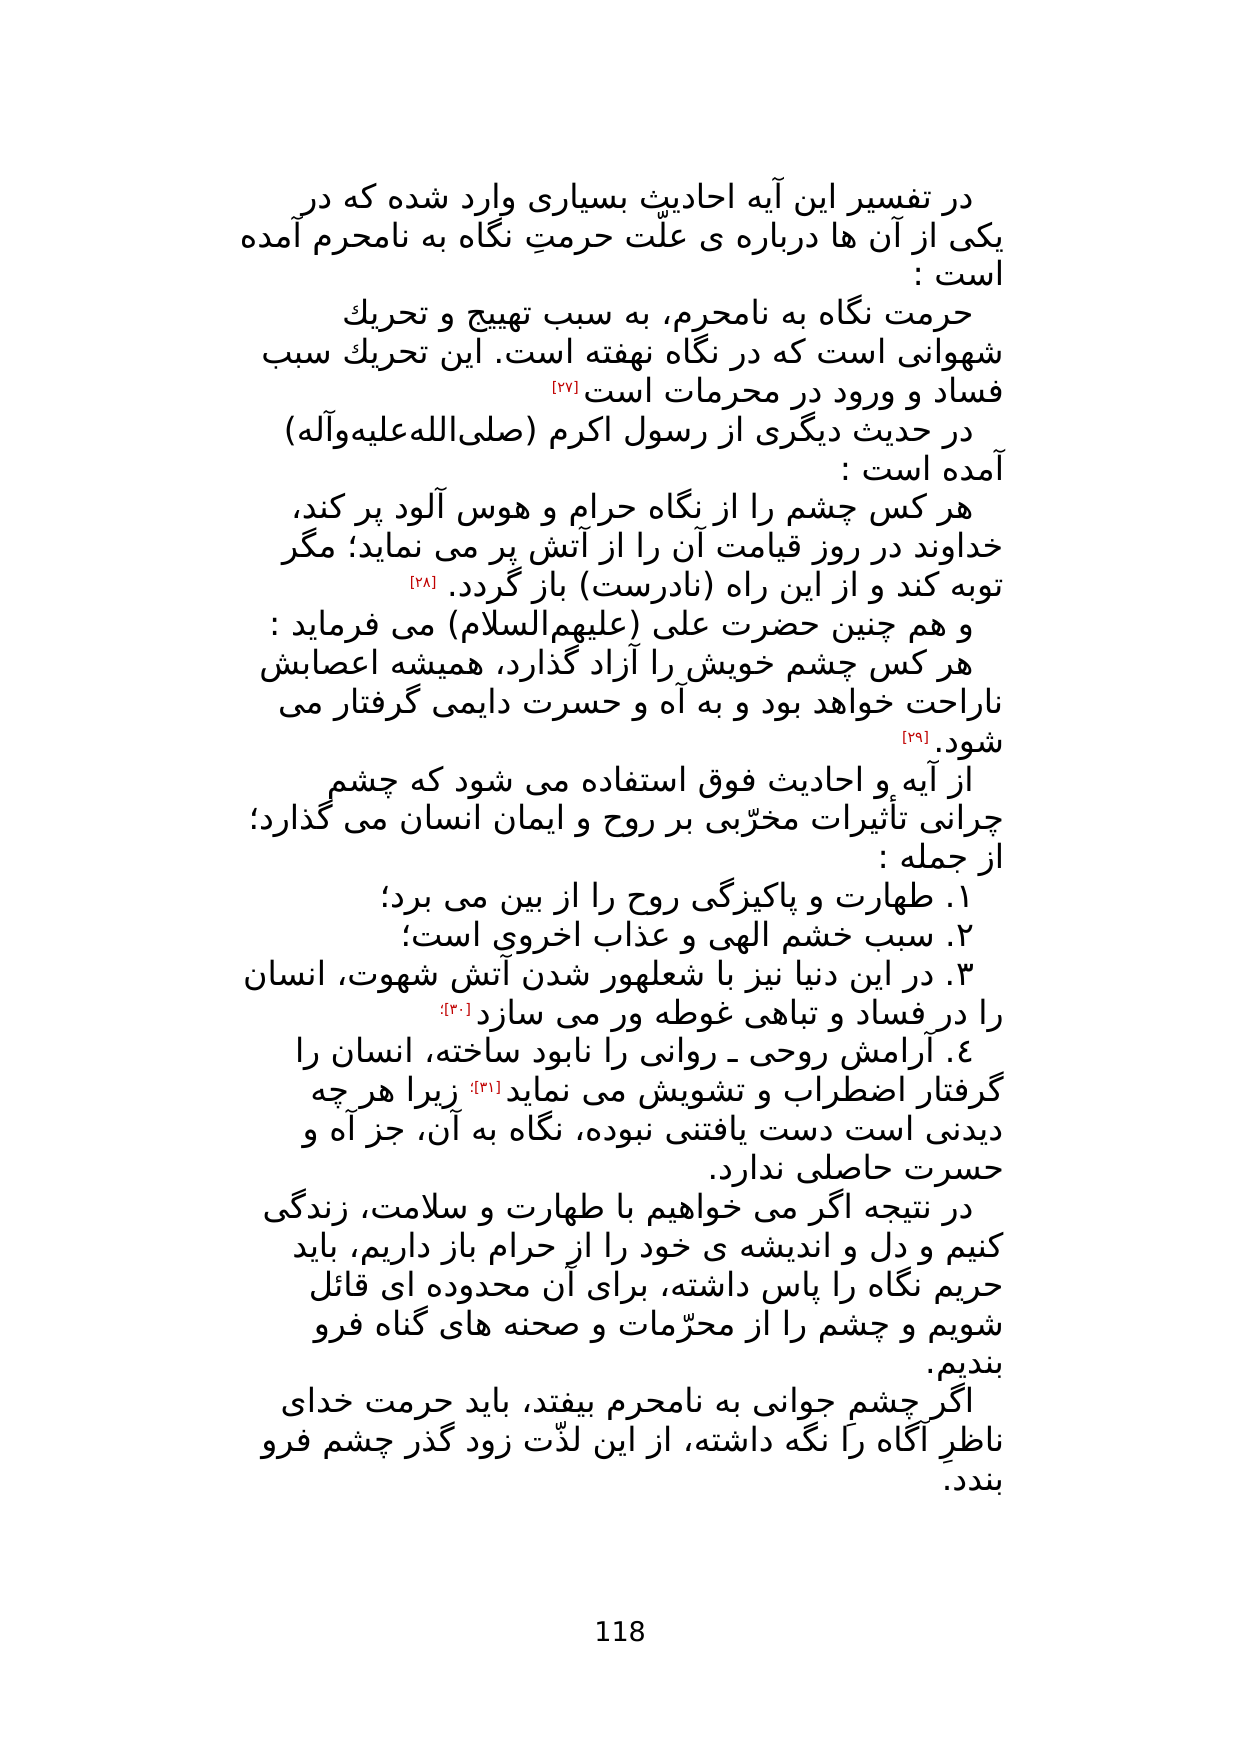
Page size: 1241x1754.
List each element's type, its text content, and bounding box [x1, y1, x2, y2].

text ١. طهارت و پاكيزگى روح را از بين مى برد؛ [236, 877, 1004, 915]
text اگر چشمِ جوانى به نامحرم بيفتد، بايد حرمت خداى ناظرِ آگاه را نگه داشته، از اين لذّت زود گذر چشم فرو بندد. [236, 1382, 1004, 1498]
text در حديث ديگرى از رسول اكرم (صلى‌الله‌عليه‌وآله) آمده است : [236, 410, 1004, 488]
text ٣. در اين دنيا نيز با شعلهور شدن آتش شهوت، انسان را در فساد و تباهى غوطه ور مى سازد [٣٠]؛ [236, 954, 1004, 1032]
text هر كس چشم خويش را آزاد گذارد، هميشه اعصابش ناراحت خواهد بود و به آه و حسرت دايمى گرفتار مى شود. [٢٩] [236, 643, 1004, 760]
text هر كس چشم را از نگاه حرام و هوس آلود پر كند، خداوند در روز قيامت آن را از آتش پر مى نمايد؛ مگر توبه كند و از اين راه (نادرست) باز گردد. [٢٨] [236, 488, 1004, 604]
text و هم چنين حضرت على (عليهم‌السلام) مى فرمايد : [236, 604, 1004, 643]
text از آيه و احاديث فوق استفاده مى شود كه چشم چرانى تأثيرات مخرّبى بر روح و ايمان انسان مى گذارد؛ از جمله : [236, 760, 1004, 877]
text در نتيجه اگر مى خواهيم با طهارت و سلامت، زندگى كنيم و دل و انديشه ى خود را از حرام باز داريم، بايد حريم نگاه را پاس داشته، براى آن محدوده اى قائل شويم و چشم را از محرّمات و صحنه هاى گناه فرو بنديم. [236, 1187, 1004, 1382]
text ٤. آرامش روحى ـ روانى را نابود ساخته، انسان را گرفتار اضطراب و تشويش مى نمايد [٣١]؛ زيرا هر چه ديدنى است دست يافتنى نبوده، نگاه به آن، جز آه و حسرت حاصلى ندارد. [236, 1032, 1004, 1187]
text در تفسير اين آيه احاديث بسيارى وارد شده كه در يكى از آن ها درباره ى علّت حرمتِ نگاه به نامحرم آمده است : [236, 177, 1004, 294]
text ٢. سبب خشم الهى و عذاب اخروى است؛ [236, 915, 1004, 954]
text حرمت نگاه به نامحرم، به سبب تهييج و تحريك شهوانى است كه در نگاه نهفته است. اين تحريك سبب فساد و ورود در محرمات است [٢٧] [236, 294, 1004, 410]
